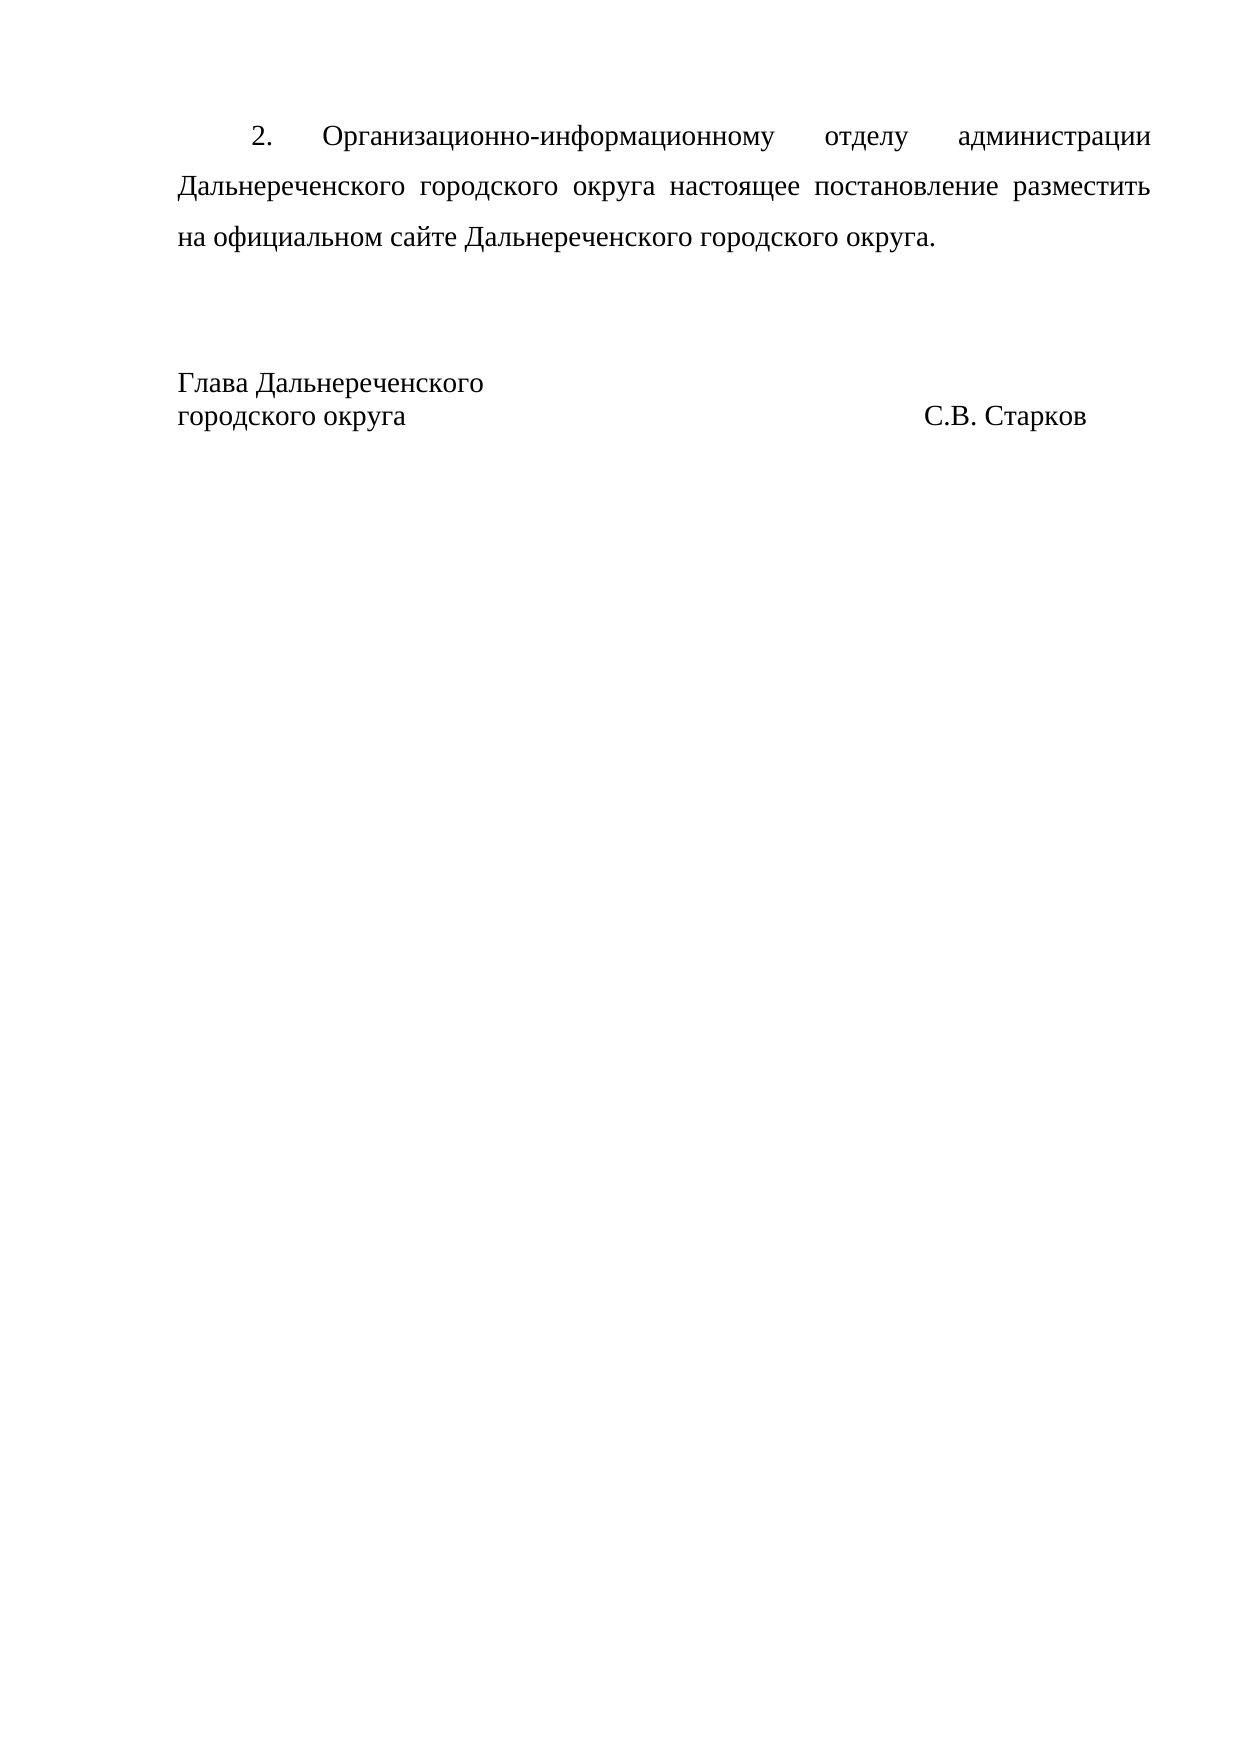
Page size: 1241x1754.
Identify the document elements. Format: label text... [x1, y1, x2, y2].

text городского округа С.В. Старков [177, 398, 1152, 432]
text 2. Организационно-информационному отделу администрации Дальнереченского городского округа настоящее постановление разместить на официальном сайте Дальнереченского городского округа. [177, 118, 1152, 252]
text Глава Дальнереченского [177, 365, 1152, 398]
